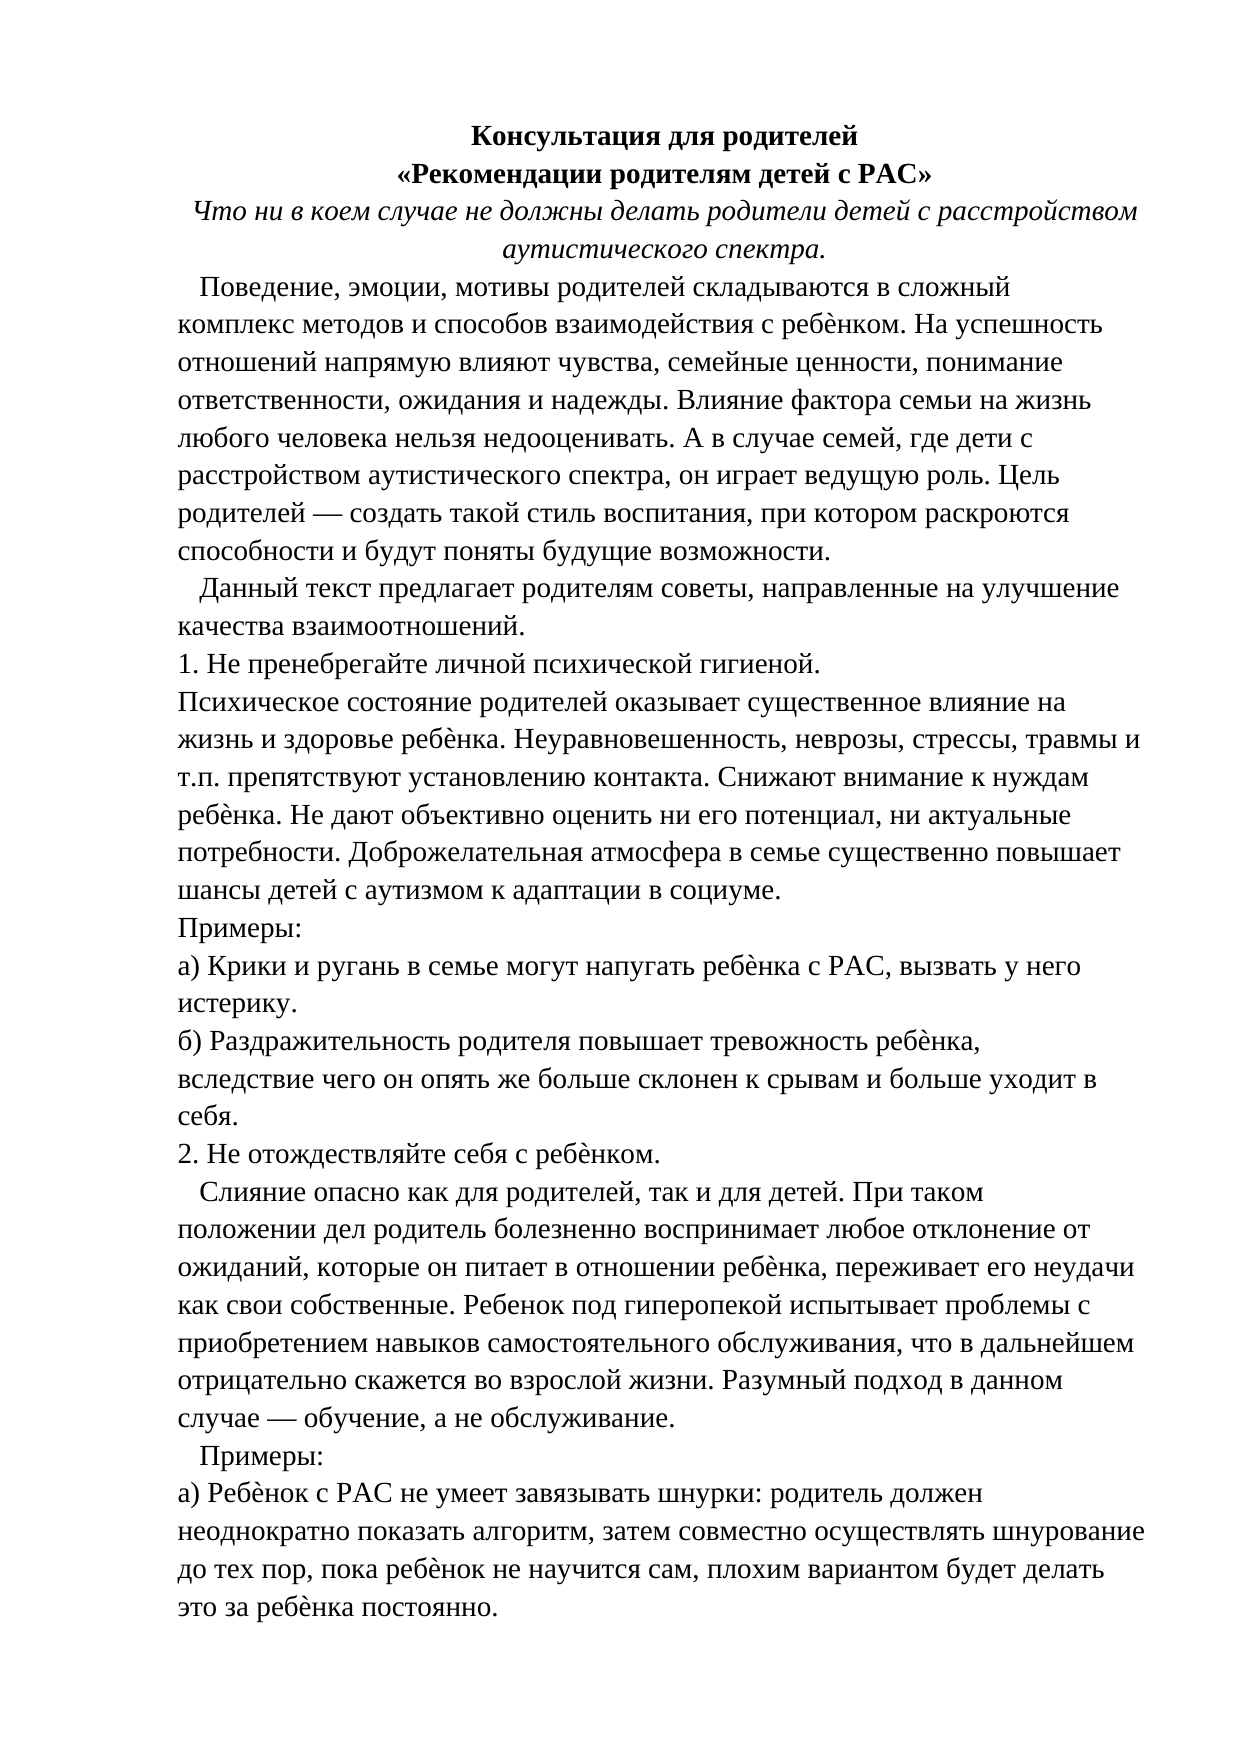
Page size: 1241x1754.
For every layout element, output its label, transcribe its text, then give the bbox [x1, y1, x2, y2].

text аутистического спектра. [177, 231, 1152, 265]
text отрицательно скажется во взрослой жизни. Разумный подход в данном [177, 1362, 1152, 1396]
text жизнь и здоровье ребѐнка. Неуравновешенность, неврозы, стрессы, травмы и [177, 721, 1152, 755]
text б) Раздражительность родителя повышает тревожность ребѐнка, [177, 1023, 1152, 1057]
text способности и будут поняты будущие возможности. [177, 533, 1152, 566]
text потребности. Доброжелательная атмосфера в семье существенно повышает [177, 834, 1152, 868]
text Что ни в коем случае не должны делать родители детей с расстройством [177, 193, 1152, 227]
text приобретением навыков самостоятельного обслуживания, что в дальнейшем [177, 1325, 1152, 1358]
text Примеры: [177, 910, 1152, 943]
text 1. Не пренебрегайте личной психической гигиеной. [177, 646, 1152, 679]
text как свои собственные. Ребенок под гиперопекой испытывает проблемы с [177, 1287, 1152, 1321]
text себя. [177, 1098, 1152, 1132]
text ребѐнка. Не дают объективно оценить ни его потенциал, ни актуальные [177, 797, 1152, 830]
text случае — обучение, а не обслуживание. [177, 1400, 1152, 1434]
text комплекс методов и способов взаимодействия с ребѐнком. На успешность [177, 307, 1152, 340]
text шансы детей с аутизмом к адаптации в социуме. [177, 872, 1152, 906]
text Психическое состояние родителей оказывает существенное влияние на [177, 684, 1152, 717]
text неоднократно показать алгоритм, затем совместно осуществлять шнурование [177, 1513, 1152, 1547]
text а) Крики и ругань в семье могут напугать ребѐнка с РАС, вызвать у него [177, 948, 1152, 981]
text Консультация для родителей [177, 118, 1152, 152]
text вследствие чего он опять же больше склонен к срывам и больше уходит в [177, 1061, 1152, 1094]
text родителей — создать такой стиль воспитания, при котором раскроются [177, 495, 1152, 529]
text ответственности, ожидания и надежды. Влияние фактора семьи на жизнь [177, 382, 1152, 416]
text а) Ребѐнок с РАС не умеет завязывать шнурки: родитель должен [177, 1476, 1152, 1509]
text Слияние опасно как для родителей, так и для детей. При таком [177, 1174, 1152, 1207]
text Примеры: [177, 1438, 1152, 1471]
text Данный текст предлагает родителям советы, направленные на улучшение [177, 571, 1152, 604]
text ожиданий, которые он питает в отношении ребѐнка, переживает его неудачи [177, 1249, 1152, 1283]
text расстройством аутистического спектра, он играет ведущую роль. Цель [177, 457, 1152, 491]
text положении дел родитель болезненно воспринимает любое отклонение от [177, 1212, 1152, 1245]
text истерику. [177, 985, 1152, 1019]
text Поведение, эмоции, мотивы родителей складываются в сложный [177, 269, 1152, 302]
text качества взаимоотношений. [177, 608, 1152, 642]
text до тех пор, пока ребѐнок не научится сам, плохим вариантом будет делать [177, 1551, 1152, 1584]
text отношений напрямую влияют чувства, семейные ценности, понимание [177, 344, 1152, 378]
text 2. Не отождествляйте себя с ребѐнком. [177, 1136, 1152, 1170]
text «Рекомендации родителям детей с РАС» [177, 156, 1152, 189]
text любого человека нельзя недооценивать. А в случае семей, где дети с [177, 420, 1152, 453]
text т.п. препятствуют установлению контакта. Снижают внимание к нуждам [177, 759, 1152, 793]
text это за ребѐнка постоянно. [177, 1589, 1152, 1622]
